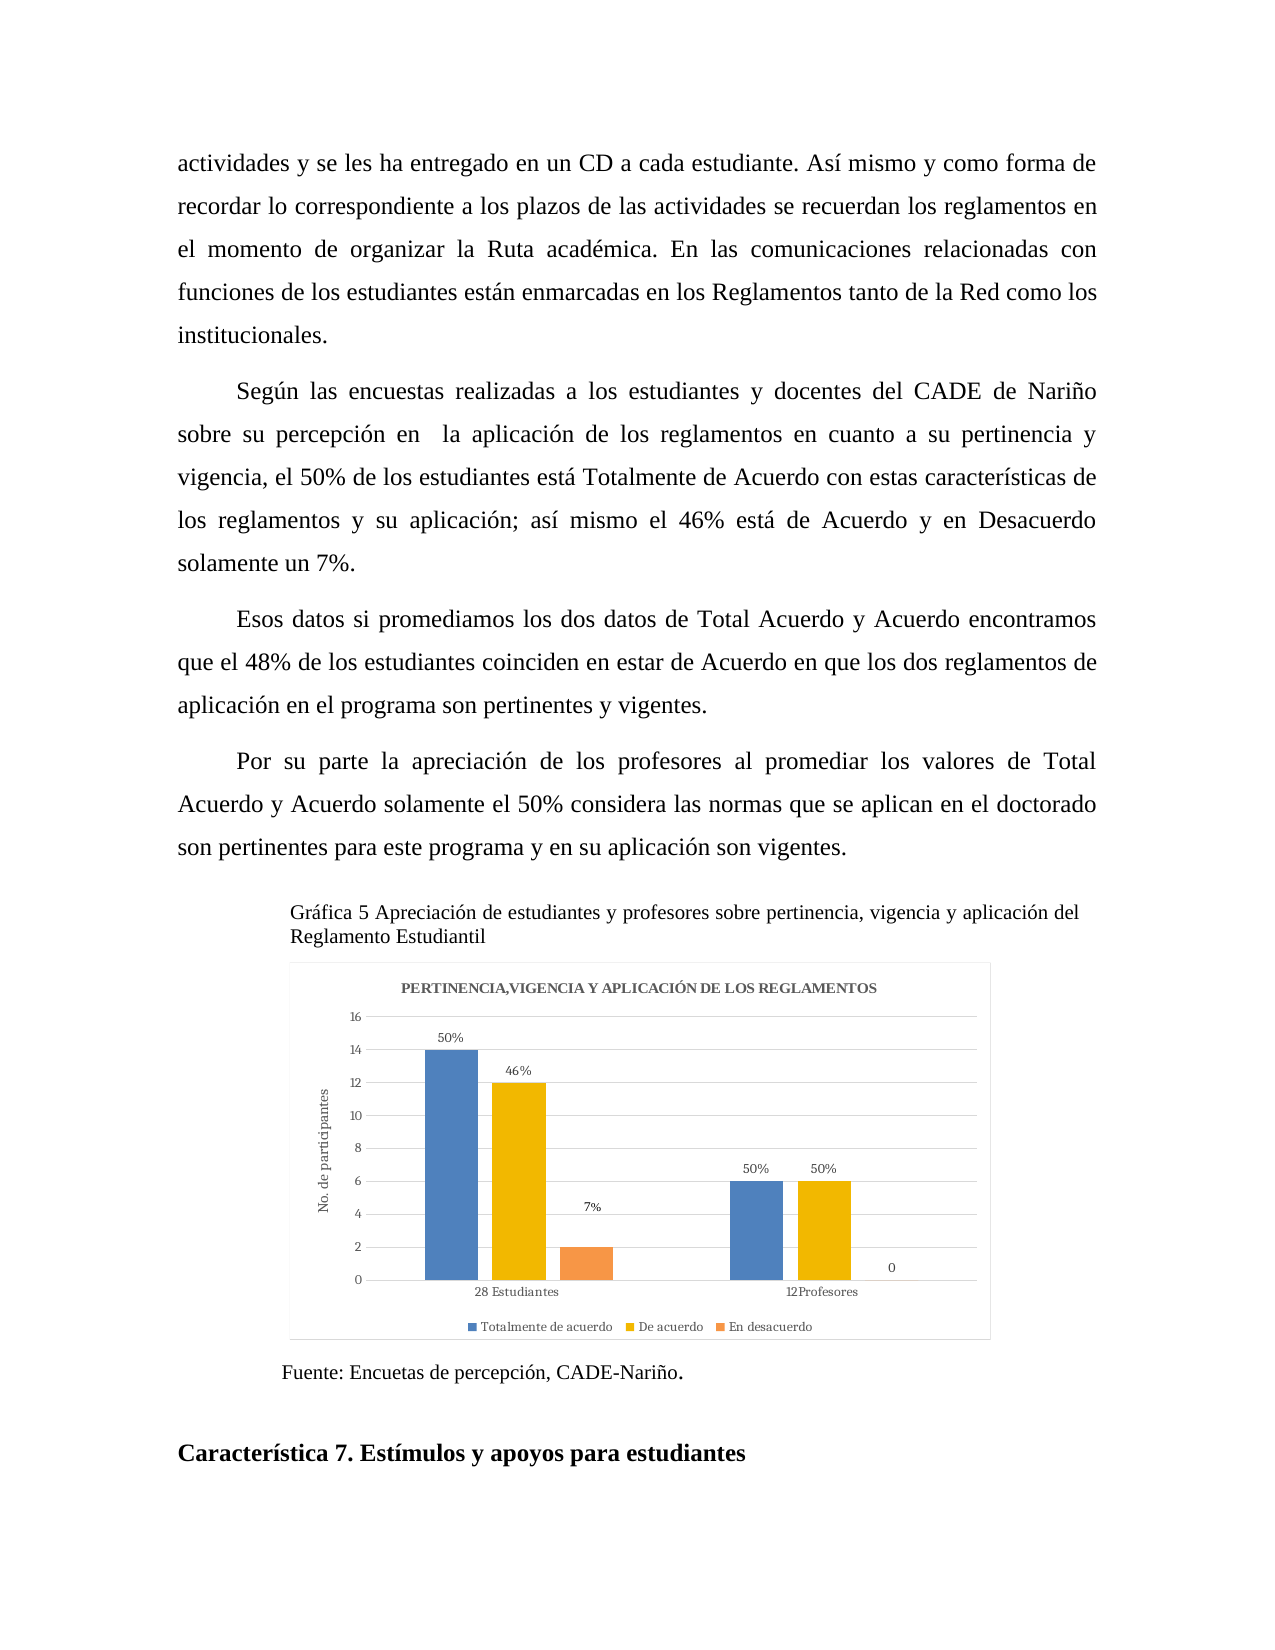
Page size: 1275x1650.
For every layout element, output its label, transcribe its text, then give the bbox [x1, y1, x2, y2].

list Esos datos si promediamos los dos datos de Total Acuerdo y Acuerdo encontramos que el 48% de los estudiantes coinciden en estar de Acuerdo en que los dos reglamentos de aplicación en el programa son pertinentes y vigentes. [177, 604, 1098, 719]
text Característica 7. Estímulos y apoyos para estudiantes [177, 1438, 1098, 1467]
list Por su parte la apreciación de los profesores al promediar los valores de Total Acuerdo y Acuerdo solamente el 50% considera las normas que se aplican en el doctorado son pertinentes para este programa y en su aplicación son vigentes. [177, 746, 1098, 861]
text Fuente: Encuetas de percepción, CADE-Nariño. [177, 1356, 1098, 1384]
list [177, 148, 1098, 349]
list Según las encuestas realizadas a los estudiantes y docentes del CADE de Nariño sobre su percepción en la aplicación de los reglamentos en cuanto a su pertinencia y vigencia, el 50% de los estudiantes está Totalmente de Acuerdo con estas características de los reglamentos y su aplicación; así mismo el 46% está de Acuerdo y en Desacuerdo solamente un 7%. [177, 376, 1098, 577]
